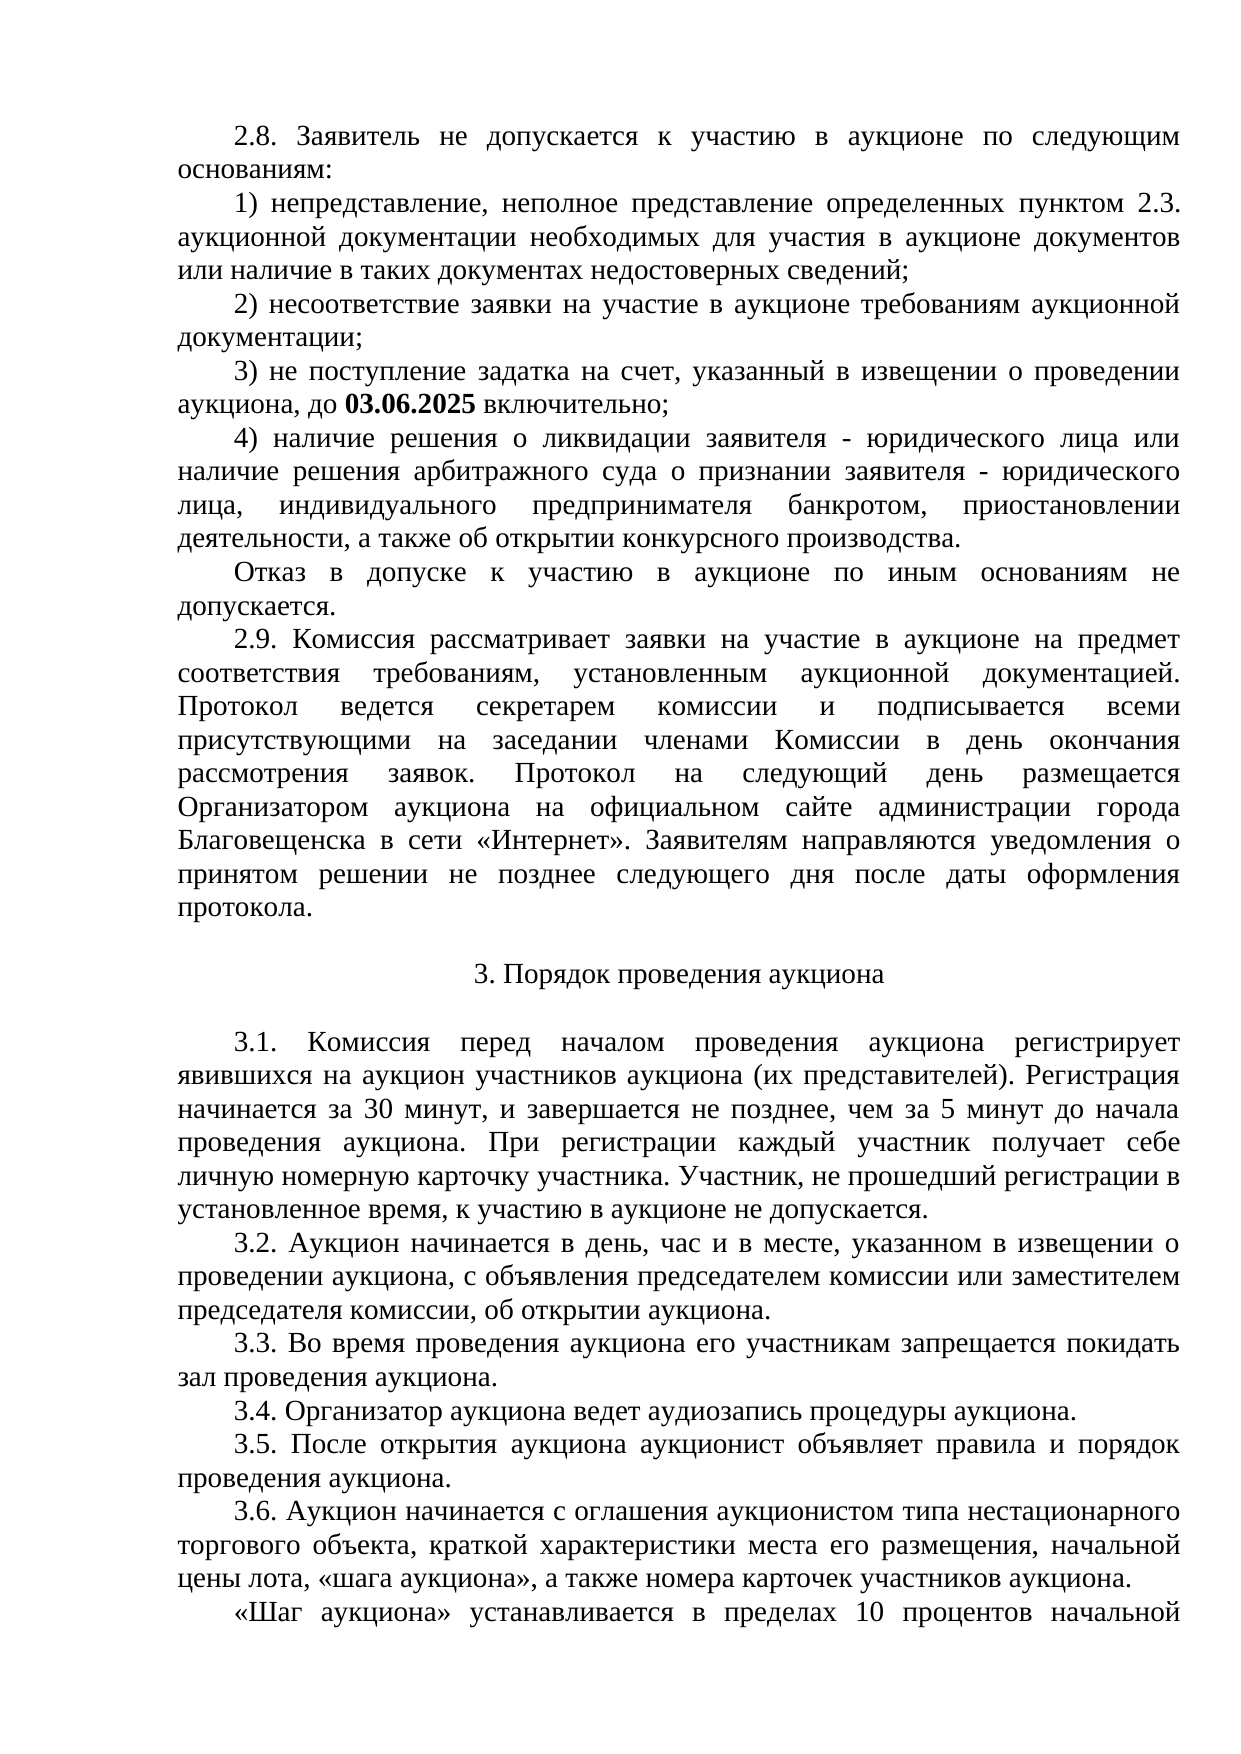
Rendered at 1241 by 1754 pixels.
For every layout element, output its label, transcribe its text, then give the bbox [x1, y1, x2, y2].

text 2.9. Комиссия рассматривает заявки на участие в аукционе на предмет соответствия требованиям, установленным аукционной документацией. Протокол ведется секретарем комиссии и подписывается всеми присутствующими на заседании членами Комиссии в день окончания рассмотрения заявок. Протокол на следующий день размещается Организатором аукциона на официальном сайте администрации города Благовещенска в сети «Интернет». Заявителям направляются уведомления о принятом решении не позднее следующего дня после даты оформления протокола. [177, 621, 1181, 923]
text Отказ в допуске к участию в аукционе по иным основаниям не допускается. [177, 554, 1181, 621]
text 3) не поступление задатка на счет, указанный в извещении о проведении аукциона, до 03.06.2025 включительно; [177, 353, 1181, 420]
text 3. Порядок проведения аукциона [177, 957, 1181, 990]
text 2.8. Заявитель не допускается к участию в аукционе по следующим основаниям: [177, 118, 1181, 185]
text 3.3. Во время проведения аукциона его участникам запрещается покидать зал проведения аукциона. [177, 1326, 1181, 1393]
text 3.6. Аукцион начинается с оглашения аукционистом типа нестационарного торгового объекта, краткой характеристики места его размещения, начальной цены лота, «шага аукциона», а также номера карточек участников аукциона. [177, 1493, 1181, 1594]
text 1) непредставление, неполное представление определенных пунктом 2.3. аукционной документации необходимых для участия в аукционе документов или наличие в таких документах недостоверных сведений; [177, 185, 1181, 286]
text 3.1. Комиссия перед началом проведения аукциона регистрирует явившихся на аукцион участников аукциона (их представителей). Регистрация начинается за 30 минут, и завершается не позднее, чем за 5 минут до начала проведения аукциона. При регистрации каждый участник получает себе личную номерную карточку участника. Участник, не прошедший регистрации в установленное время, к участию в аукционе не допускается. [177, 1024, 1181, 1225]
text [177, 1594, 1181, 1627]
text 4) наличие решения о ликвидации заявителя - юридического лица или наличие решения арбитражного суда о признании заявителя - юридического лица, индивидуального предпринимателя банкротом, приостановлении деятельности, а также об открытии конкурсного производства. [177, 420, 1181, 554]
text 2) несоответствие заявки на участие в аукционе требованиям аукционной документации; [177, 286, 1181, 353]
text 3.2. Аукцион начинается в день, час и в месте, указанном в извещении о проведении аукциона, с объявления председателем комиссии или заместителем председателя комиссии, об открытии аукциона. [177, 1225, 1181, 1326]
text 3.5. После открытия аукциона аукционист объявляет правила и порядок проведения аукциона. [177, 1426, 1181, 1493]
text 3.4. Организатор аукциона ведет аудиозапись процедуры аукциона. [177, 1393, 1181, 1426]
